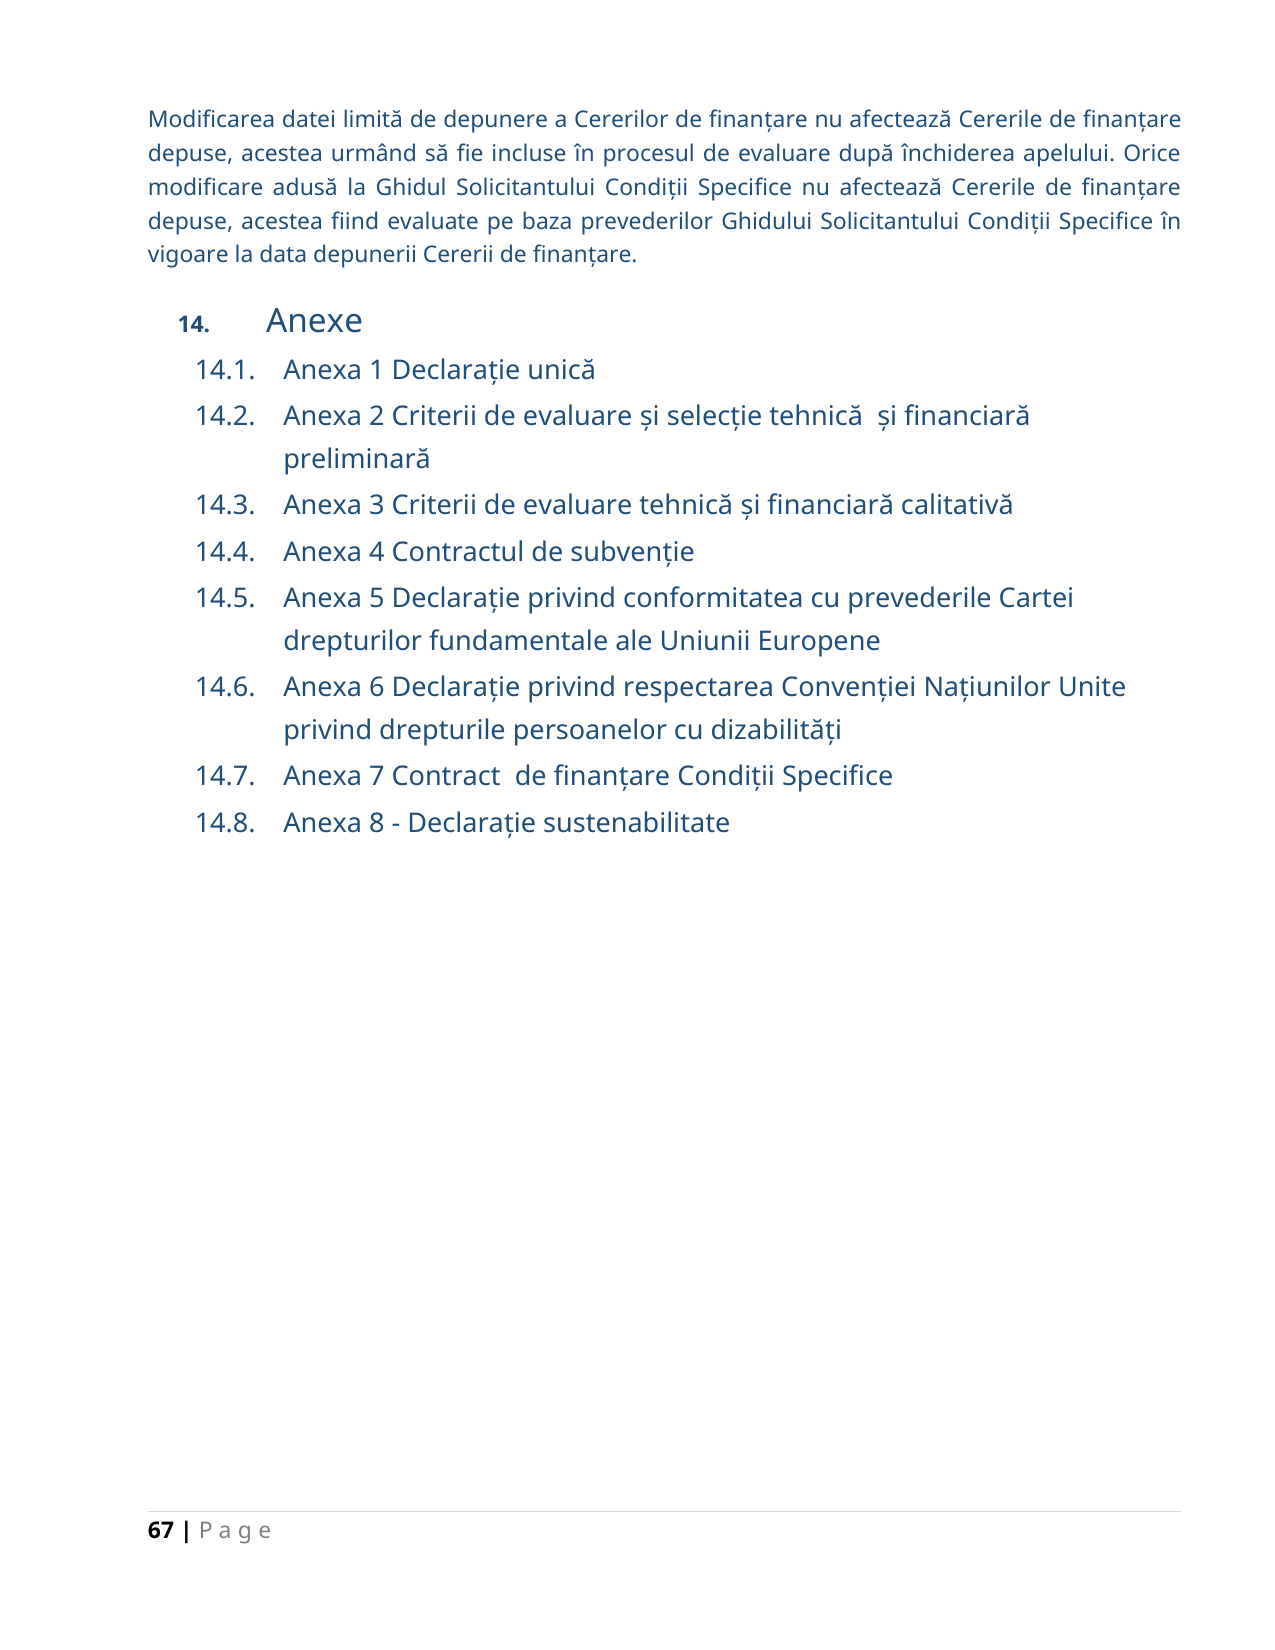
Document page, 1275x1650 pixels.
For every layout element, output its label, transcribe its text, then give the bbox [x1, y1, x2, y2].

subtitle Anexa 4 Contractul de subvenție [194, 532, 1181, 569]
subtitle Anexa 7 Contract de finanțare Condiții Specifice [194, 757, 1181, 794]
subtitle Anexa 2 Criterii de evaluare și selecție tehnică și financiară preliminară [194, 397, 1181, 476]
subtitle Anexa 6 Declarație privind respectarea Convenției Națiunilor Unite privind drepturile persoanelor cu dizabilități [194, 668, 1181, 747]
subtitle Anexa 8 - Declarație sustenabilitate [194, 803, 1181, 840]
text Modificarea datei limită de depunere a Cererilor de finanțare nu afectează Cererile de finanțare depuse, acestea urmând să fie incluse în procesul de evaluare după închiderea apelului. Orice modificare adusă la Ghidul Solicitantului Condiții Specifice nu afectează Cererile de finanțare depuse, acestea fiind evaluate pe baza prevederilor Ghidului Solicitantului Condiții Specifice în vigoare la data depunerii Cererii de finanțare. [148, 103, 1181, 270]
subtitle Anexe [177, 297, 1181, 343]
subtitle Anexa 3 Criterii de evaluare tehnică și financiară calitativă [194, 486, 1181, 523]
subtitle Anexa 5 Declarație privind conformitatea cu prevederile Cartei drepturilor fundamentale ale Uniunii Europene [194, 579, 1181, 658]
subtitle Anexa 1 Declarație unică [194, 350, 1181, 387]
